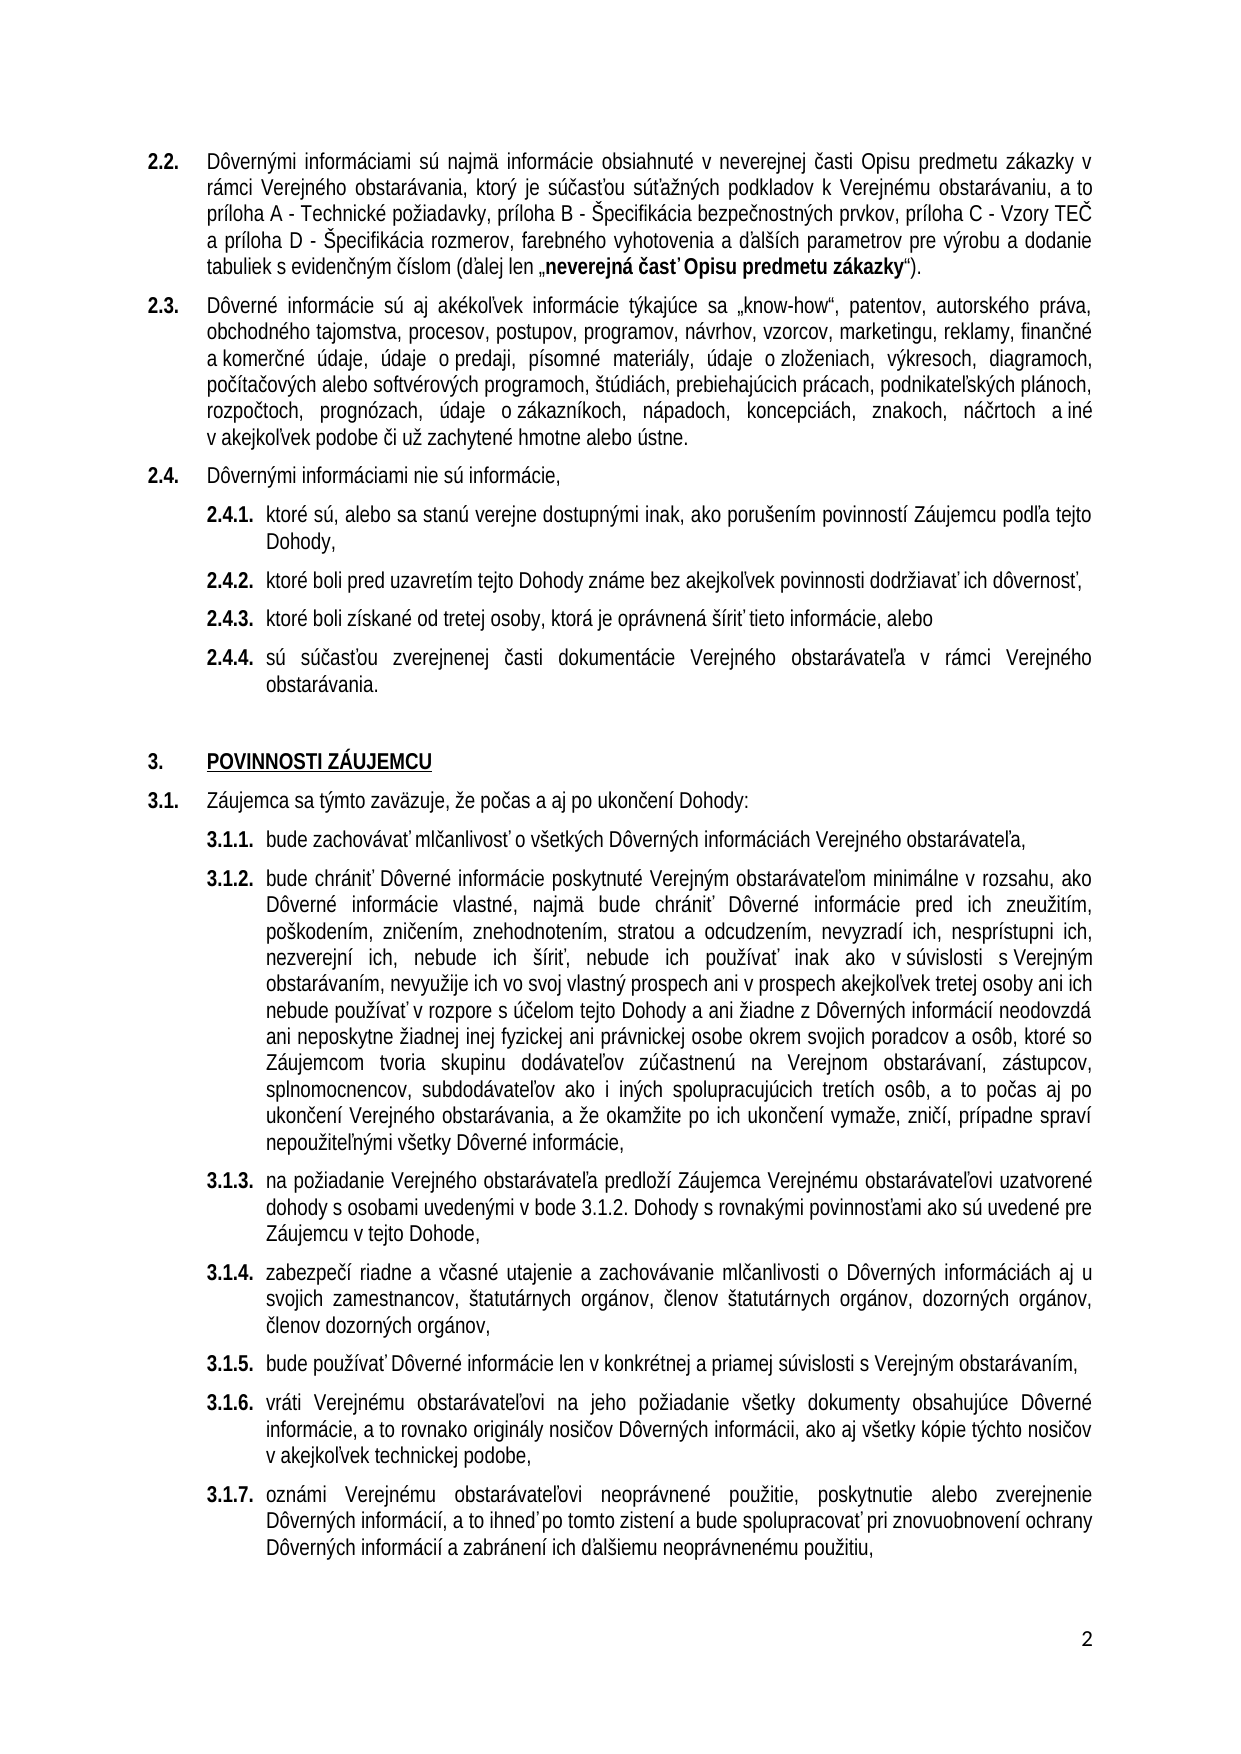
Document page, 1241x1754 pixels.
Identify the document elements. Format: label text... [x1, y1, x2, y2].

list bude chrániť Dôverné informácie poskytnuté Verejným obstarávateľom minimálne v rozsahu, ako Dôverné informácie vlastné, najmä bude chrániť Dôverné informácie pred ich zneužitím, poškodením, zničením, znehodnotením, stratou a odcudzením, nevyzradí ich, nesprístupni ich, nezverejní ich, nebude ich šíriť, nebude ich používať inak ako v súvislosti s Verejným obstarávaním, nevyužije ich vo svoj vlastný prospech ani v prospech akejkoľvek tretej osoby ani ich nebude používať v rozpore s účelom tejto Dohody a ani žiadne z Dôverných informácií neodovzdá ani neposkytne žiadnej inej fyzickej ani právnickej osobe okrem svojich poradcov a osôb, ktoré so Záujemcom tvoria skupinu dodávateľov zúčastnenú na Verejnom obstarávaní, zástupcov, splnomocnencov, subdodávateľov ako i iných spolupracujúcich tretích osôb, a to počas aj po ukončení Verejného obstarávania, a že okamžite po ich ukončení vymaže, zničí, prípadne spraví nepoužiteľnými všetky Dôverné informácie, [207, 865, 1093, 1155]
list ktoré boli pred uzavretím tejto Dohody známe bez akejkoľvek povinnosti dodržiavať ich dôvernosť, [207, 567, 1093, 593]
list ktoré sú, alebo sa stanú verejne dostupnými inak, ako porušením povinností Záujemcu podľa tejto Dohody, [207, 501, 1093, 554]
list Záujemca sa týmto zaväzuje, že počas a aj po ukončení Dohody: [148, 787, 1093, 813]
list Dôvernými informáciami nie sú informácie, [148, 462, 1093, 489]
list Dôvernými informáciami sú najmä informácie obsiahnuté v neverejnej časti Opisu predmetu zákazky v rámci Verejného obstarávania, ktorý je súčasťou súťažných podkladov k Verejnému obstarávaniu, a to príloha A - Technické požiadavky, príloha B - Špecifikácia bezpečnostných prvkov, príloha C - Vzory TEČ a príloha D - Špecifikácia rozmerov, farebného vyhotovenia a ďalších parametrov pre výrobu a dodanie tabuliek s evidenčným číslom (ďalej len „neverejná časť Opisu predmetu zákazky“). [148, 148, 1093, 279]
list oznámi Verejnému obstarávateľovi neoprávnené použitie, poskytnutie alebo zverejnenie Dôverných informácií, a to ihneď po tomto zistení a bude spolupracovať pri znovuobnovení ochrany Dôverných informácií a zabránení ich ďalšiemu neoprávnenému použitiu, [207, 1481, 1093, 1560]
list na požiadanie Verejného obstarávateľa predloží Záujemca Verejnému obstarávateľovi uzatvorené dohody s osobami uvedenými v bode 3.1.2. Dohody s rovnakými povinnosťami ako sú uvedené pre Záujemcu v tejto Dohode, [207, 1167, 1093, 1246]
list vráti Verejnému obstarávateľovi na jeho požiadanie všetky dokumenty obsahujúce Dôverné informácie, a to rovnako originály nosičov Dôverných informácii, ako aj všetky kópie týchto nosičov v akejkoľvek technickej podobe, [207, 1389, 1093, 1468]
list bude zachovávať mlčanlivosť o všetkých Dôverných informáciách Verejného obstarávateľa, [207, 826, 1093, 852]
list sú súčasťou zverejnenej časti dokumentácie Verejného obstarávateľa v rámci Verejného obstarávania. [207, 644, 1093, 697]
list zabezpečí riadne a včasné utajenie a zachovávanie mlčanlivosti o Dôverných informáciách aj u svojich zamestnancov, štatutárnych orgánov, členov štatutárnych orgánov, dozorných orgánov, členov dozorných orgánov, [207, 1259, 1093, 1338]
list Dôverné informácie sú aj akékoľvek informácie týkajúce sa „know-how“, patentov, autorského práva, obchodného tajomstva, procesov, postupov, programov, návrhov, vzorcov, marketingu, reklamy, finančné a komerčné údaje, údaje o predaji, písomné materiály, údaje o zloženiach, výkresoch, diagramoch, počítačových alebo softvérových programoch, štúdiách, prebiehajúcich prácach, podnikateľských plánoch, rozpočtoch, prognózach, údaje o zákazníkoch, nápadoch, koncepciách, znakoch, náčrtoch a iné v akejkoľvek podobe či už zachytené hmotne alebo ústne. [148, 292, 1093, 450]
list ktoré boli získané od tretej osoby, ktorá je oprávnená šíriť tieto informácie, alebo [207, 605, 1093, 632]
list bude používať Dôverné informácie len v konkrétnej a priamej súvislosti s Verejným obstarávaním, [207, 1350, 1093, 1377]
list POVINNOSTI ZÁUJEMCU [148, 748, 1093, 775]
